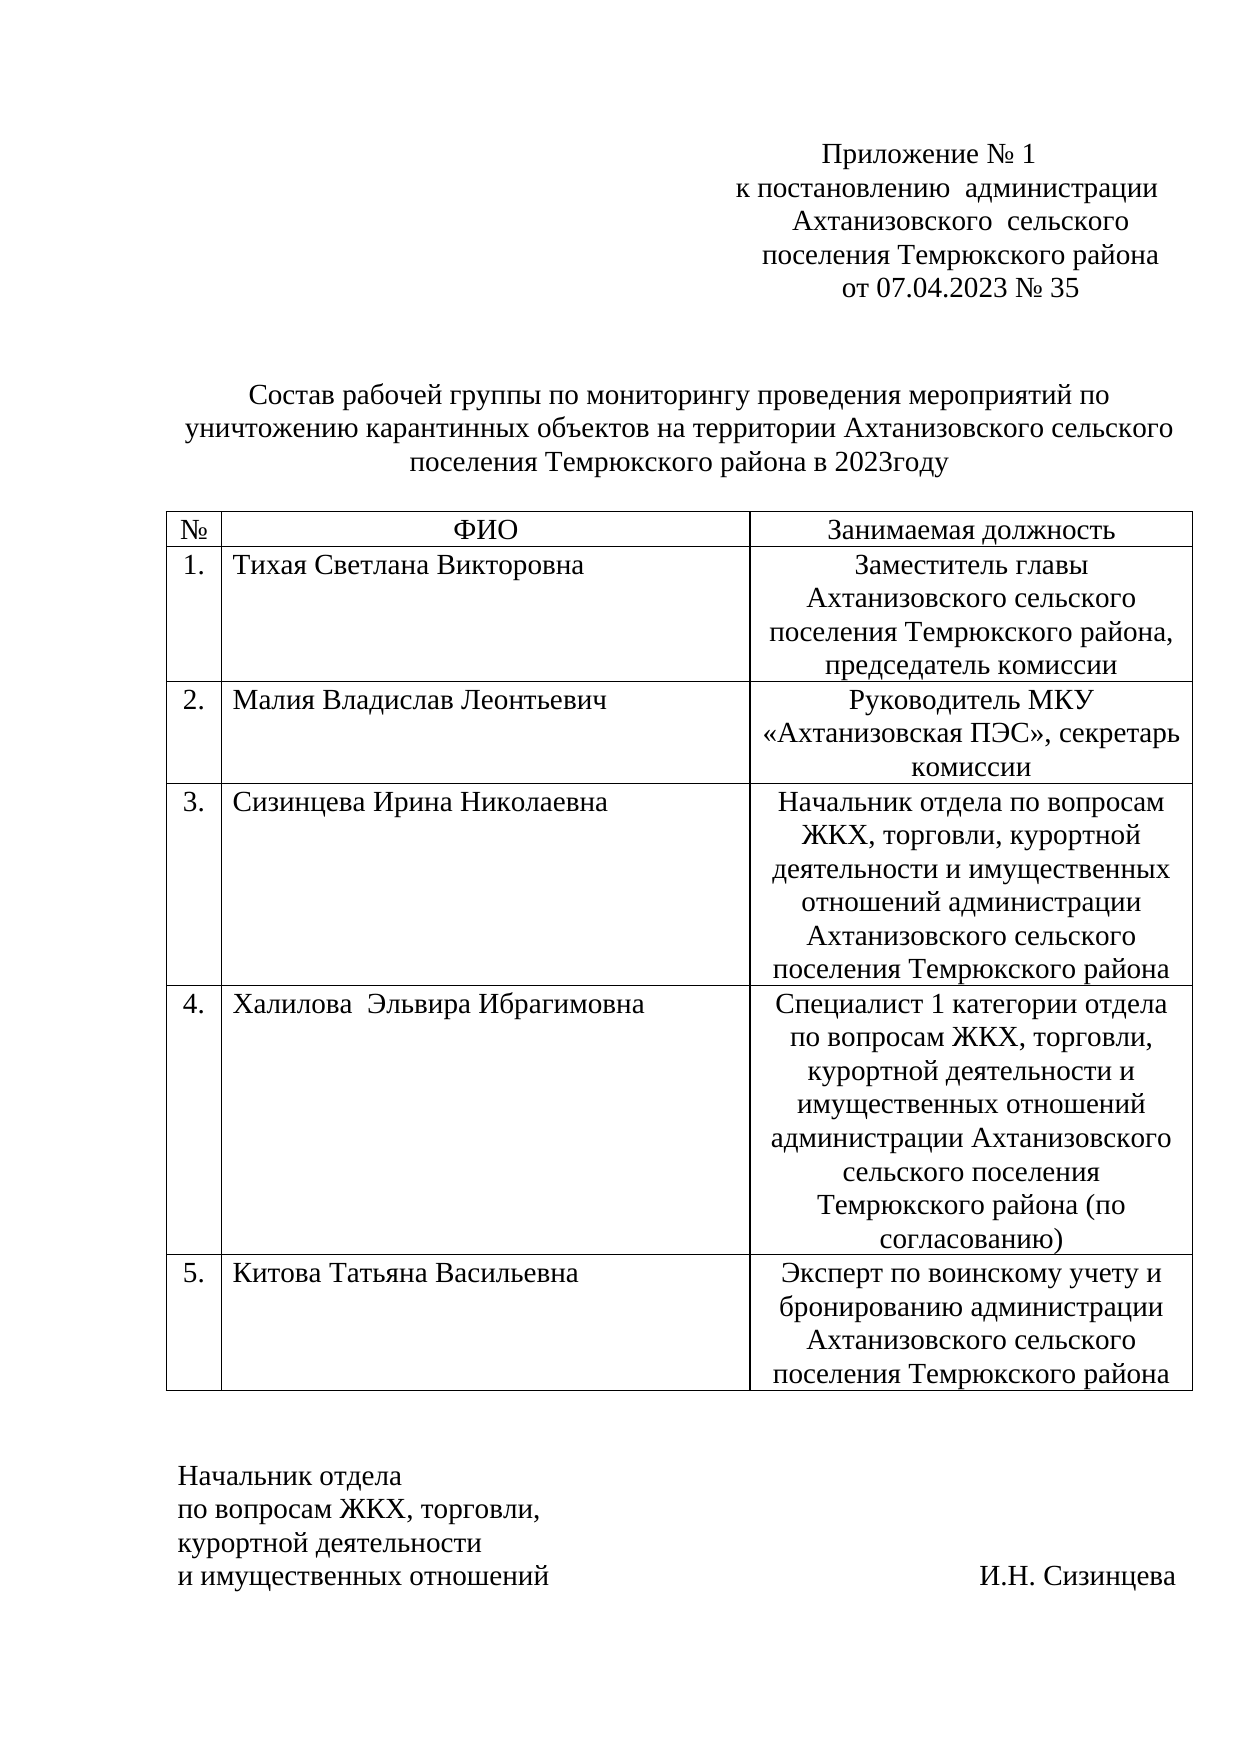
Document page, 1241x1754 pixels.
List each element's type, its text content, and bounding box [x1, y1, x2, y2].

text курортной деятельности [177, 1525, 1181, 1558]
text к постановлению администрации [546, 170, 1181, 203]
table_header № [167, 512, 221, 546]
table_cell Малия Владислав Леонтьевич [222, 682, 749, 783]
table_cell Тихая Светлана Викторовна [222, 547, 749, 681]
text Ахтанизовского сельского поселения Темрюкского района [740, 203, 1181, 270]
table_cell Начальник отдела по вопросам ЖКХ, торговли, курортной деятельности и имущественных отношений администрации Ахтанизовского сельского поселения Темрюкского района [751, 784, 1192, 985]
table_cell 2. [167, 682, 221, 783]
table_cell Заместитель главы Ахтанизовского сельского поселения Темрюкского района, председатель комиссии [751, 547, 1192, 681]
text Состав рабочей группы по мониторингу проведения мероприятий по уничтожению карантинных объектов на территории Ахтанизовского сельского поселения Темрюкского района в 2023году [177, 377, 1181, 478]
table_header ФИО [222, 512, 749, 546]
table_cell Специалист 1 категории отдела по вопросам ЖКХ, торговли, курортной деятельности и имущественных отношений администрации Ахтанизовского сельского поселения Темрюкского района (по согласованию) [751, 986, 1192, 1254]
table_cell 1. [167, 547, 221, 681]
table_cell 4. [167, 986, 221, 1254]
table_cell Китова Татьяна Васильевна [222, 1255, 749, 1389]
table_cell Эксперт по воинскому учету и бронированию администрации Ахтанизовского сельского поселения Темрюкского района [751, 1255, 1192, 1389]
table_cell Халилова Эльвира Ибрагимовна [222, 986, 749, 1254]
table_cell Сизинцева Ирина Николаевна [222, 784, 749, 985]
text Начальник отдела [177, 1458, 1181, 1491]
text по вопросам ЖКХ, торговли, [177, 1491, 1181, 1525]
table_cell 3. [167, 784, 221, 985]
text и имущественных отношений И.Н. Сизинцева [177, 1558, 1181, 1592]
text от 07.04.2023 № 35 [740, 270, 1181, 304]
table_header Занимаемая должность [751, 512, 1192, 546]
table_cell 5. [167, 1255, 221, 1389]
table_cell Руководитель МКУ «Ахтанизовская ПЭС», секретарь комиссии [751, 682, 1192, 783]
text Приложение № 1 [546, 136, 1181, 170]
